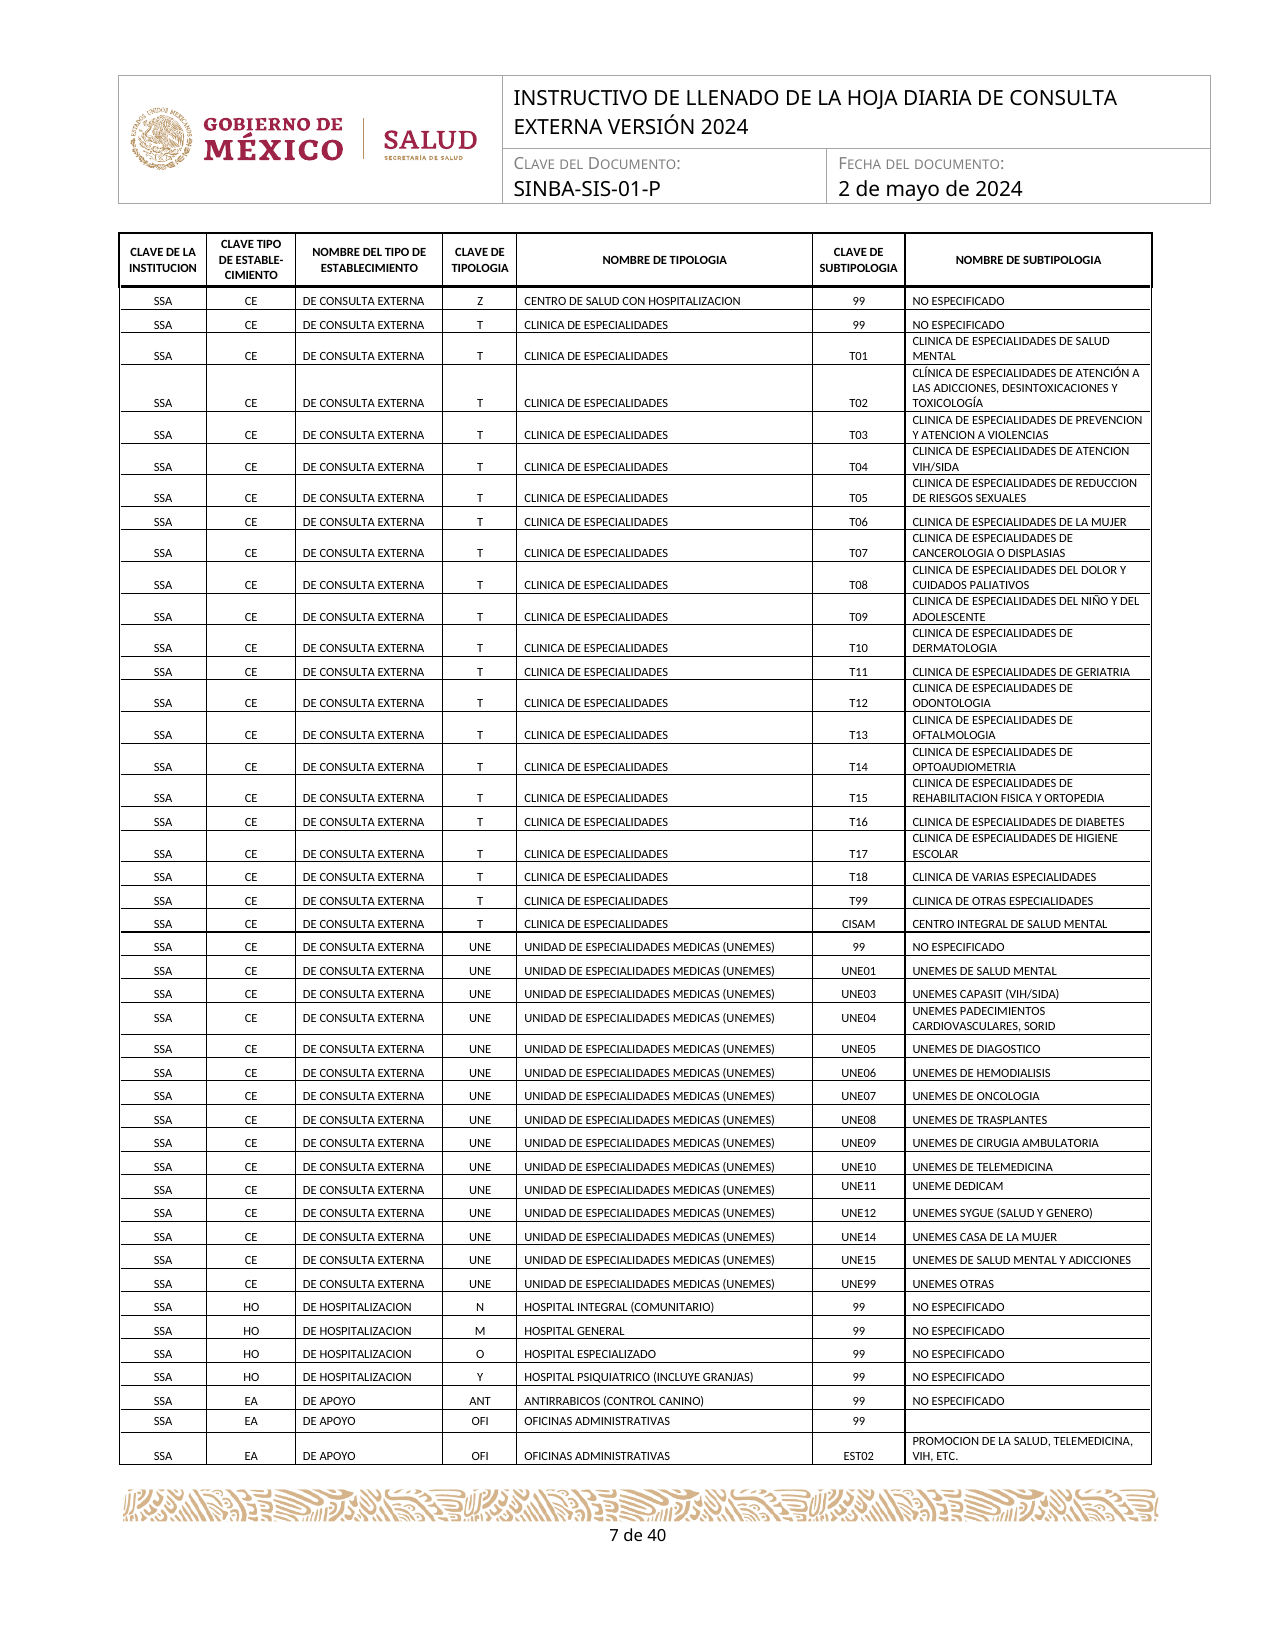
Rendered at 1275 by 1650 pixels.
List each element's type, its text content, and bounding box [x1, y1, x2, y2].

table_cell SSA [120, 1175, 206, 1197]
table_cell UNE08 [813, 1105, 904, 1127]
table_cell SSA [120, 831, 206, 861]
table_cell UNEMES OTRAS [906, 1268, 1151, 1291]
table_cell SSA [120, 286, 206, 309]
table_cell T10 [813, 625, 904, 656]
table_header NOMBRE DEL TIPO DE ESTABLECIMIENTO [296, 234, 442, 285]
table_cell CLINICA DE ESPECIALIDADES DE LA MUJER [906, 506, 1151, 529]
table_cell HOSPITAL GENERAL [517, 1316, 812, 1338]
table_cell SSA [120, 1269, 206, 1291]
table_cell T99 [813, 886, 904, 908]
table_cell T [443, 680, 516, 711]
table_cell UNIDAD DE ESPECIALIDADES MEDICAS (UNEMES) [517, 1245, 812, 1268]
table_cell CLINICA DE ESPECIALIDADES DEL DOLOR Y CUIDADOS PALIATIVOS [906, 561, 1151, 593]
table_cell UNIDAD DE ESPECIALIDADES MEDICAS (UNEMES) [517, 1175, 812, 1197]
table_cell UNE14 [813, 1222, 904, 1244]
table_cell CLINICA DE ESPECIALIDADES DE HIGIENE ESCOLAR [906, 830, 1151, 861]
table_cell T [443, 657, 516, 679]
table_cell T08 [813, 562, 904, 593]
table_cell DE APOYO [296, 1433, 442, 1463]
table_cell DE CONSULTA EXTERNA [296, 909, 442, 931]
table_cell DE CONSULTA EXTERNA [296, 1105, 442, 1127]
table_cell CE [207, 625, 295, 656]
table_cell CE [207, 1199, 295, 1221]
table_cell T [443, 594, 516, 624]
table_cell UNEMES DE TRASPLANTES [906, 1104, 1151, 1127]
table_cell O [443, 1339, 516, 1362]
table_cell 99 [813, 1410, 904, 1432]
table_cell T01 [813, 333, 904, 364]
table_cell NO ESPECIFICADO [906, 309, 1151, 332]
table_cell DE CONSULTA EXTERNA [296, 712, 442, 743]
table_cell UNE [443, 979, 516, 1002]
table_cell N [443, 1292, 516, 1315]
table_header CLAVE DE SUBTIPOLOGIA [813, 234, 904, 285]
table_cell CLINICA DE ESPECIALIDADES DE REDUCCION DE RIESGOS SEXUALES [906, 474, 1151, 506]
table_cell CE [207, 507, 295, 529]
table_cell SSA [120, 775, 206, 806]
table_cell DE CONSULTA EXTERNA [296, 507, 442, 529]
table_cell UNEMES DE CIRUGIA AMBULATORIA [906, 1127, 1151, 1151]
table_cell HO [207, 1363, 295, 1385]
table_cell CLINICA DE ESPECIALIDADES DE ODONTOLOGIA [906, 679, 1151, 711]
picture [4, 1471, 1275, 1617]
table_cell UNIDAD DE ESPECIALIDADES MEDICAS (UNEMES) [517, 1035, 812, 1057]
table_cell UNIDAD DE ESPECIALIDADES MEDICAS (UNEMES) [517, 1058, 812, 1080]
table_cell CE [207, 1035, 295, 1057]
table_cell HOSPITAL PSIQUIATRICO (INCLUYE GRANJAS) [517, 1363, 812, 1385]
table_cell CE [207, 1003, 295, 1033]
table_cell CE [207, 933, 295, 955]
table_cell SSA [120, 1058, 206, 1080]
table_cell Z [443, 288, 516, 309]
table_cell DE HOSPITALIZACION [296, 1339, 442, 1362]
table_cell T [443, 807, 516, 829]
table_cell CE [207, 956, 295, 978]
table_cell 99 [813, 933, 904, 955]
table_cell CE [207, 530, 295, 561]
table_cell CE [207, 594, 295, 624]
table_cell CLINICA DE ESPECIALIDADES DE OPTOAUDIOMETRIA [906, 743, 1151, 774]
table_cell NO ESPECIFICADO [906, 931, 1151, 955]
table_cell CE [207, 412, 295, 442]
table_cell UNEME DEDICAM [906, 1174, 1151, 1197]
table_cell T11 [813, 657, 904, 679]
table_cell SSA [120, 1105, 206, 1127]
table_cell UNE [443, 1245, 516, 1268]
table_cell DE HOSPITALIZACION [296, 1316, 442, 1338]
table_cell CE [207, 1081, 295, 1104]
table_cell DE CONSULTA EXTERNA [296, 444, 442, 474]
table_cell HO [207, 1316, 295, 1338]
table_cell UNIDAD DE ESPECIALIDADES MEDICAS (UNEMES) [517, 1105, 812, 1127]
table_cell UNEMES DE DIAGOSTICO [906, 1034, 1151, 1057]
table_cell UNE07 [813, 1081, 904, 1104]
table_cell ANT [443, 1386, 516, 1408]
table_cell CE [207, 807, 295, 829]
table_cell CLINICA DE ESPECIALIDADES [517, 333, 812, 364]
table_cell UNE [443, 933, 516, 955]
table_cell EST02 [813, 1433, 904, 1463]
table_cell SSA [120, 1035, 206, 1057]
table_header NOMBRE DE SUBTIPOLOGIA [906, 234, 1151, 285]
table_cell CLINICA DE ESPECIALIDADES [517, 862, 812, 884]
table_cell T07 [813, 530, 904, 561]
table_cell SSA [120, 1339, 206, 1362]
table_cell DE CONSULTA EXTERNA [296, 1222, 442, 1244]
table_cell SSA [120, 979, 206, 1002]
table_cell CLINICA DE ESPECIALIDADES DE ATENCION VIH/SIDA [906, 443, 1151, 474]
table_cell UNE06 [813, 1058, 904, 1080]
table_cell CE [207, 712, 295, 743]
table_cell T [443, 862, 516, 884]
table_cell DE CONSULTA EXTERNA [296, 886, 442, 908]
table_cell UNE05 [813, 1035, 904, 1057]
table_cell UNE09 [813, 1128, 904, 1151]
table_cell CLINICA DE ESPECIALIDADES [517, 909, 812, 931]
table_cell 99 [813, 1363, 904, 1385]
table_cell DE CONSULTA EXTERNA [296, 594, 442, 624]
table_cell CE [207, 909, 295, 931]
table_cell T [443, 412, 516, 442]
table_cell CENTRO INTEGRAL DE SALUD MENTAL [906, 908, 1151, 931]
table_cell DE CONSULTA EXTERNA [296, 288, 442, 309]
table_cell [906, 1409, 1151, 1432]
table_cell SSA [120, 1152, 206, 1174]
table_cell ANTIRRABICOS (CONTROL CANINO) [517, 1386, 812, 1408]
table_cell DE CONSULTA EXTERNA [296, 1245, 442, 1268]
table_cell CLINICA DE ESPECIALIDADES [517, 831, 812, 861]
table_cell UNIDAD DE ESPECIALIDADES MEDICAS (UNEMES) [517, 1269, 812, 1291]
table_cell UNE [443, 1058, 516, 1080]
table_cell T [443, 310, 516, 332]
table_cell SSA [120, 412, 206, 442]
table_cell CE [207, 775, 295, 806]
table_cell UNE12 [813, 1199, 904, 1221]
table_cell CLINICA DE ESPECIALIDADES [517, 680, 812, 711]
table_cell CE [207, 288, 295, 309]
table_cell UNIDAD DE ESPECIALIDADES MEDICAS (UNEMES) [517, 1152, 812, 1174]
table_cell NO ESPECIFICADO [906, 285, 1151, 309]
table_cell T12 [813, 680, 904, 711]
table_cell SSA [120, 807, 206, 829]
table_cell UNIDAD DE ESPECIALIDADES MEDICAS (UNEMES) [517, 1222, 812, 1244]
table_cell UNEMES DE TELEMEDICINA [906, 1151, 1151, 1174]
table_cell SSA [120, 1386, 206, 1408]
table_cell UNE [443, 1035, 516, 1057]
table_cell SSA [120, 475, 206, 506]
table_cell UNIDAD DE ESPECIALIDADES MEDICAS (UNEMES) [517, 956, 812, 978]
table_cell T [443, 365, 516, 411]
table_cell CE [207, 680, 295, 711]
table_cell CLINICA DE ESPECIALIDADES DE SALUD MENTAL [906, 332, 1151, 364]
table_cell T [443, 712, 516, 743]
table_cell CE [207, 979, 295, 1002]
table_cell UNE [443, 1105, 516, 1127]
table_cell DE CONSULTA EXTERNA [296, 862, 442, 884]
table_cell CE [207, 1152, 295, 1174]
table_cell DE CONSULTA EXTERNA [296, 625, 442, 656]
table_cell UNEMES DE HEMODIALISIS [906, 1057, 1151, 1080]
table_cell SSA [120, 365, 206, 411]
table_header CLAVE DE TIPOLOGIA [443, 234, 516, 285]
table_cell SSA [120, 333, 206, 364]
table_cell UNE [443, 1269, 516, 1291]
table_cell CLINICA DE ESPECIALIDADES DEL NIÑO Y DEL ADOLESCENTE [906, 593, 1151, 624]
table_cell SSA [120, 625, 206, 656]
table_cell UNIDAD DE ESPECIALIDADES MEDICAS (UNEMES) [517, 1003, 812, 1033]
table_cell CE [207, 1058, 295, 1080]
table_cell DE CONSULTA EXTERNA [296, 1035, 442, 1057]
table_cell UNE [443, 1003, 516, 1033]
table_cell NO ESPECIFICADO [906, 1385, 1151, 1408]
table_cell UNE15 [813, 1245, 904, 1268]
table_cell T [443, 475, 516, 506]
table_cell DE CONSULTA EXTERNA [296, 1199, 442, 1221]
table_cell UNIDAD DE ESPECIALIDADES MEDICAS (UNEMES) [517, 979, 812, 1002]
table_cell T18 [813, 862, 904, 884]
table_cell SSA [120, 712, 206, 743]
table_cell CE [207, 310, 295, 332]
table_cell CE [207, 333, 295, 364]
table_cell CE [207, 1269, 295, 1291]
table_cell HO [207, 1339, 295, 1362]
table_cell CLINICA DE ESPECIALIDADES DE REHABILITACION FISICA Y ORTOPEDIA [906, 774, 1151, 806]
table_cell UNEMES CASA DE LA MUJER [906, 1221, 1151, 1244]
table_cell SSA [120, 594, 206, 624]
table_cell CLINICA DE VARIAS ESPECIALIDADES [906, 861, 1151, 884]
table_cell CLINICA DE ESPECIALIDADES [517, 562, 812, 593]
table_header CLAVE TIPO DE ESTABLE-CIMIENTO [207, 234, 295, 285]
table_cell SSA [120, 657, 206, 679]
table_cell DE CONSULTA EXTERNA [296, 807, 442, 829]
table_cell CLINICA DE ESPECIALIDADES DE PREVENCION Y ATENCION A VIOLENCIAS [906, 411, 1151, 442]
table_cell UNIDAD DE ESPECIALIDADES MEDICAS (UNEMES) [517, 1128, 812, 1151]
table_cell SSA [120, 1316, 206, 1338]
table_cell T [443, 909, 516, 931]
table_cell UNIDAD DE ESPECIALIDADES MEDICAS (UNEMES) [517, 1081, 812, 1104]
table_cell SSA [120, 1128, 206, 1151]
table_cell T13 [813, 712, 904, 743]
table_cell UNE [443, 1199, 516, 1221]
table_cell SSA [120, 1410, 206, 1432]
table_cell CE [207, 1128, 295, 1151]
table_cell CE [207, 1105, 295, 1127]
table_cell SSA [120, 886, 206, 908]
table_cell T04 [813, 444, 904, 474]
table_cell CLINICA DE ESPECIALIDADES [517, 365, 812, 411]
table_cell PROMOCION DE LA SALUD, TELEMEDICINA, VIH, ETC. [906, 1432, 1151, 1463]
table_cell SSA [120, 530, 206, 561]
table_cell DE CONSULTA EXTERNA [296, 933, 442, 955]
table_cell UNEMES DE ONCOLOGIA [906, 1080, 1151, 1104]
table_cell CISAM [813, 909, 904, 931]
table_cell UNEMES SYGUE (SALUD Y GENERO) [906, 1198, 1151, 1221]
table_cell Y [443, 1363, 516, 1385]
table_cell CLINICA DE ESPECIALIDADES DE OFTALMOLOGIA [906, 711, 1151, 743]
table_cell T [443, 775, 516, 806]
table_cell OFI [443, 1410, 516, 1432]
table_cell DE CONSULTA EXTERNA [296, 680, 442, 711]
table_cell DE CONSULTA EXTERNA [296, 1152, 442, 1174]
table_cell CE [207, 475, 295, 506]
table_cell DE CONSULTA EXTERNA [296, 979, 442, 1002]
table_cell SSA [120, 1245, 206, 1268]
table_cell UNE99 [813, 1269, 904, 1291]
table_cell DE CONSULTA EXTERNA [296, 657, 442, 679]
table_cell 99 [813, 310, 904, 332]
table_cell CLINICA DE ESPECIALIDADES [517, 744, 812, 774]
table_cell T05 [813, 475, 904, 506]
table_cell SSA [120, 1199, 206, 1221]
table_cell DE APOYO [296, 1386, 442, 1408]
table_cell CLINICA DE ESPECIALIDADES DE GERIATRIA [906, 656, 1151, 679]
table_cell OFICINAS ADMINISTRATIVAS [517, 1410, 812, 1432]
table_cell CE [207, 444, 295, 474]
table_cell SSA [120, 862, 206, 884]
table_cell UNE [443, 1081, 516, 1104]
table_cell CLINICA DE ESPECIALIDADES [517, 412, 812, 442]
table_cell UNE01 [813, 956, 904, 978]
table_cell DE CONSULTA EXTERNA [296, 956, 442, 978]
table_cell T [443, 886, 516, 908]
table_cell CLINICA DE ESPECIALIDADES [517, 775, 812, 806]
table_cell DE CONSULTA EXTERNA [296, 1128, 442, 1151]
table_cell DE APOYO [296, 1410, 442, 1432]
table_cell UNE [443, 956, 516, 978]
table_cell T [443, 831, 516, 861]
table_cell DE CONSULTA EXTERNA [296, 530, 442, 561]
table_cell CE [207, 1245, 295, 1268]
table_cell T [443, 744, 516, 774]
table_cell NO ESPECIFICADO [906, 1338, 1151, 1362]
table_cell SSA [120, 956, 206, 978]
table_cell OFICINAS ADMINISTRATIVAS [517, 1433, 812, 1463]
table_cell CE [207, 1175, 295, 1197]
table_cell CE [207, 831, 295, 861]
table_cell 99 [813, 1339, 904, 1362]
table_cell SSA [120, 562, 206, 593]
table_cell DE CONSULTA EXTERNA [296, 412, 442, 442]
table_cell CLINICA DE ESPECIALIDADES [517, 475, 812, 506]
table_cell CLÍNICA DE ESPECIALIDADES DE ATENCIÓN A LAS ADICCIONES, DESINTOXICACIONES Y TOXICOLOGÍA [906, 364, 1151, 411]
table_cell SSA [120, 1003, 206, 1033]
table_cell HO [207, 1292, 295, 1315]
table_cell CLINICA DE ESPECIALIDADES [517, 310, 812, 332]
table_cell DE CONSULTA EXTERNA [296, 333, 442, 364]
table_header CLAVE DE LA INSTITUCION [120, 234, 206, 285]
table_cell UNE [443, 1175, 516, 1197]
table_cell NO ESPECIFICADO [906, 1315, 1151, 1338]
table_cell T15 [813, 775, 904, 806]
table_cell CLINICA DE OTRAS ESPECIALIDADES [906, 885, 1151, 908]
table_cell EA [207, 1386, 295, 1408]
table_cell DE CONSULTA EXTERNA [296, 775, 442, 806]
table_cell DE CONSULTA EXTERNA [296, 1081, 442, 1104]
table_cell DE CONSULTA EXTERNA [296, 744, 442, 774]
table_cell UNEMES DE SALUD MENTAL [906, 955, 1151, 978]
table_cell UNEMES CAPASIT (VIH/SIDA) [906, 978, 1151, 1002]
table_cell CLINICA DE ESPECIALIDADES [517, 657, 812, 679]
table_cell CLINICA DE ESPECIALIDADES DE DIABETES [906, 806, 1151, 829]
table_cell CLINICA DE ESPECIALIDADES [517, 807, 812, 829]
table_cell CLINICA DE ESPECIALIDADES [517, 530, 812, 561]
table_cell T14 [813, 744, 904, 774]
table_cell UNE [443, 1128, 516, 1151]
table_cell DE HOSPITALIZACION [296, 1292, 442, 1315]
table_cell T03 [813, 412, 904, 442]
table_cell 99 [813, 1316, 904, 1338]
table_cell T [443, 562, 516, 593]
table_cell T16 [813, 807, 904, 829]
table_cell CE [207, 365, 295, 411]
table_cell DE HOSPITALIZACION [296, 1363, 442, 1385]
table_cell EA [207, 1433, 295, 1463]
table_cell SSA [120, 909, 206, 931]
table_cell UNE04 [813, 1003, 904, 1033]
table_cell HOSPITAL ESPECIALIZADO [517, 1339, 812, 1362]
table_cell T09 [813, 594, 904, 624]
table_cell CLINICA DE ESPECIALIDADES DE DERMATOLOGIA [906, 624, 1151, 656]
table_cell DE CONSULTA EXTERNA [296, 831, 442, 861]
table_cell UNEMES DE SALUD MENTAL Y ADICCIONES [906, 1244, 1151, 1268]
table_cell UNE [443, 1222, 516, 1244]
table_cell CLINICA DE ESPECIALIDADES [517, 507, 812, 529]
table_cell CLINICA DE ESPECIALIDADES [517, 625, 812, 656]
table_cell CE [207, 886, 295, 908]
table_cell T02 [813, 365, 904, 411]
table_cell UNIDAD DE ESPECIALIDADES MEDICAS (UNEMES) [517, 933, 812, 955]
table_cell T06 [813, 507, 904, 529]
table_cell OFI [443, 1433, 516, 1463]
table_cell CLINICA DE ESPECIALIDADES [517, 886, 812, 908]
table_cell T17 [813, 831, 904, 861]
table_cell CE [207, 1222, 295, 1244]
table_cell T [443, 444, 516, 474]
table_cell DE CONSULTA EXTERNA [296, 475, 442, 506]
table_cell DE CONSULTA EXTERNA [296, 1058, 442, 1080]
table_cell CE [207, 657, 295, 679]
table_cell UNE03 [813, 979, 904, 1002]
table_cell DE CONSULTA EXTERNA [296, 1269, 442, 1291]
table_cell T [443, 625, 516, 656]
table_cell T [443, 333, 516, 364]
table_cell UNE10 [813, 1152, 904, 1174]
table_cell CE [207, 562, 295, 593]
table_cell CE [207, 744, 295, 774]
table_header NOMBRE DE TIPOLOGIA [517, 234, 812, 285]
table_cell 99 [813, 288, 904, 309]
table_cell M [443, 1316, 516, 1338]
table_cell HOSPITAL INTEGRAL (COMUNITARIO) [517, 1292, 812, 1315]
table_cell NO ESPECIFICADO [906, 1291, 1151, 1315]
table_cell UNE [443, 1152, 516, 1174]
table_cell SSA [120, 1222, 206, 1244]
table_cell SSA [120, 1433, 206, 1463]
table_cell T [443, 530, 516, 561]
table_cell NO ESPECIFICADO [906, 1362, 1151, 1385]
table_cell UNE11 [813, 1175, 904, 1197]
table_cell 99 [813, 1386, 904, 1408]
table_cell CE [207, 862, 295, 884]
table_cell SSA [120, 310, 206, 332]
table_cell SSA [120, 1363, 206, 1385]
table_cell DE CONSULTA EXTERNA [296, 365, 442, 411]
table_cell 99 [813, 1292, 904, 1315]
table_cell SSA [120, 680, 206, 711]
table_cell CLINICA DE ESPECIALIDADES [517, 444, 812, 474]
table_cell UNEMES PADECIMIENTOS CARDIOVASCULARES, SORID [906, 1002, 1151, 1033]
table_cell CENTRO DE SALUD CON HOSPITALIZACION [517, 288, 812, 309]
table_cell UNIDAD DE ESPECIALIDADES MEDICAS (UNEMES) [517, 1199, 812, 1221]
table_cell DE CONSULTA EXTERNA [296, 310, 442, 332]
table_cell EA [207, 1410, 295, 1432]
table_cell DE CONSULTA EXTERNA [296, 562, 442, 593]
table_cell SSA [120, 744, 206, 774]
table_cell DE CONSULTA EXTERNA [296, 1175, 442, 1197]
table_cell SSA [120, 932, 206, 955]
table_cell CLINICA DE ESPECIALIDADES [517, 712, 812, 743]
table_cell SSA [120, 444, 206, 474]
table_cell SSA [120, 1292, 206, 1315]
table_cell CLINICA DE ESPECIALIDADES [517, 594, 812, 624]
table_cell SSA [120, 507, 206, 529]
table_cell SSA [120, 1081, 206, 1104]
table_cell T [443, 507, 516, 529]
table_cell CLINICA DE ESPECIALIDADES DE CANCEROLOGIA O DISPLASIAS [906, 529, 1151, 561]
table_cell DE CONSULTA EXTERNA [296, 1003, 442, 1033]
